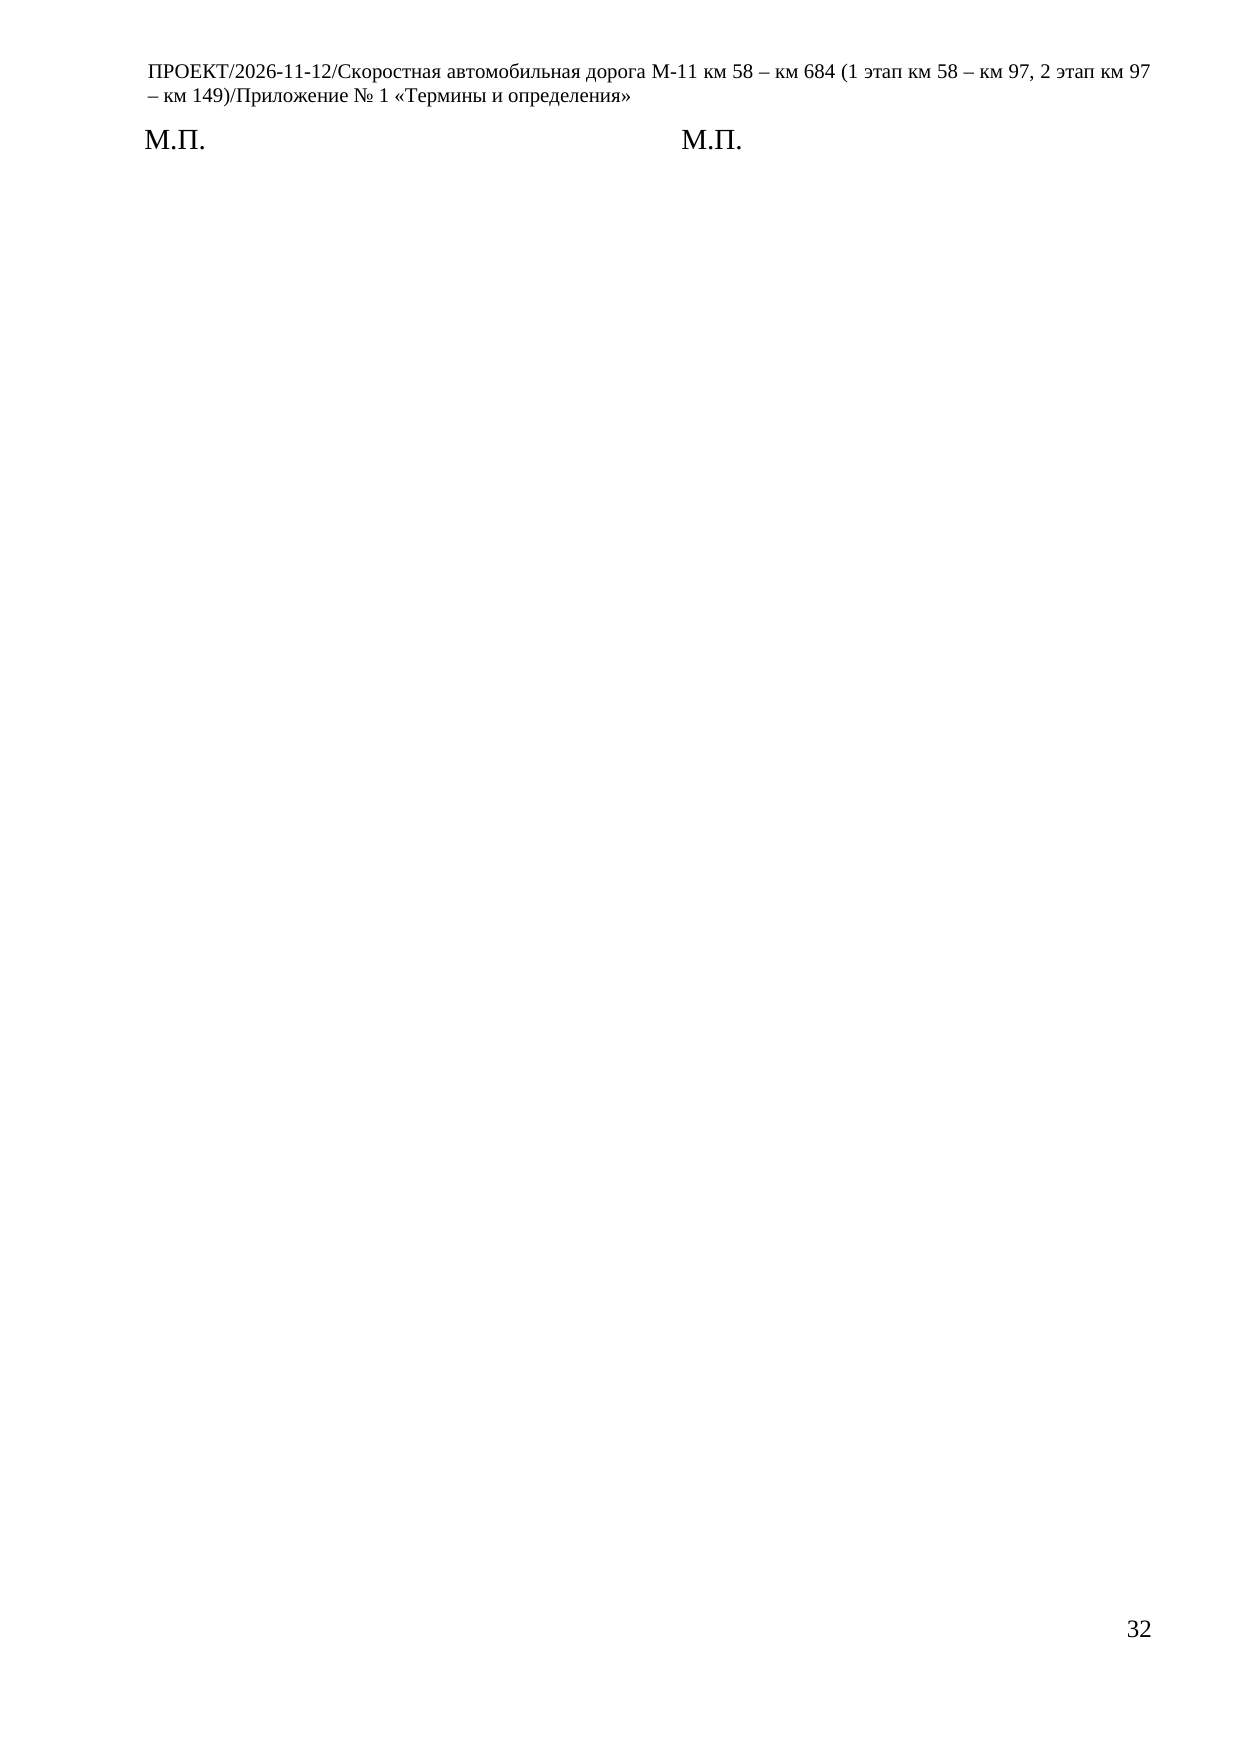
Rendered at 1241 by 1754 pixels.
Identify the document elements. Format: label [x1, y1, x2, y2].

table_cell [133, 118, 670, 156]
table_cell [670, 118, 1163, 156]
